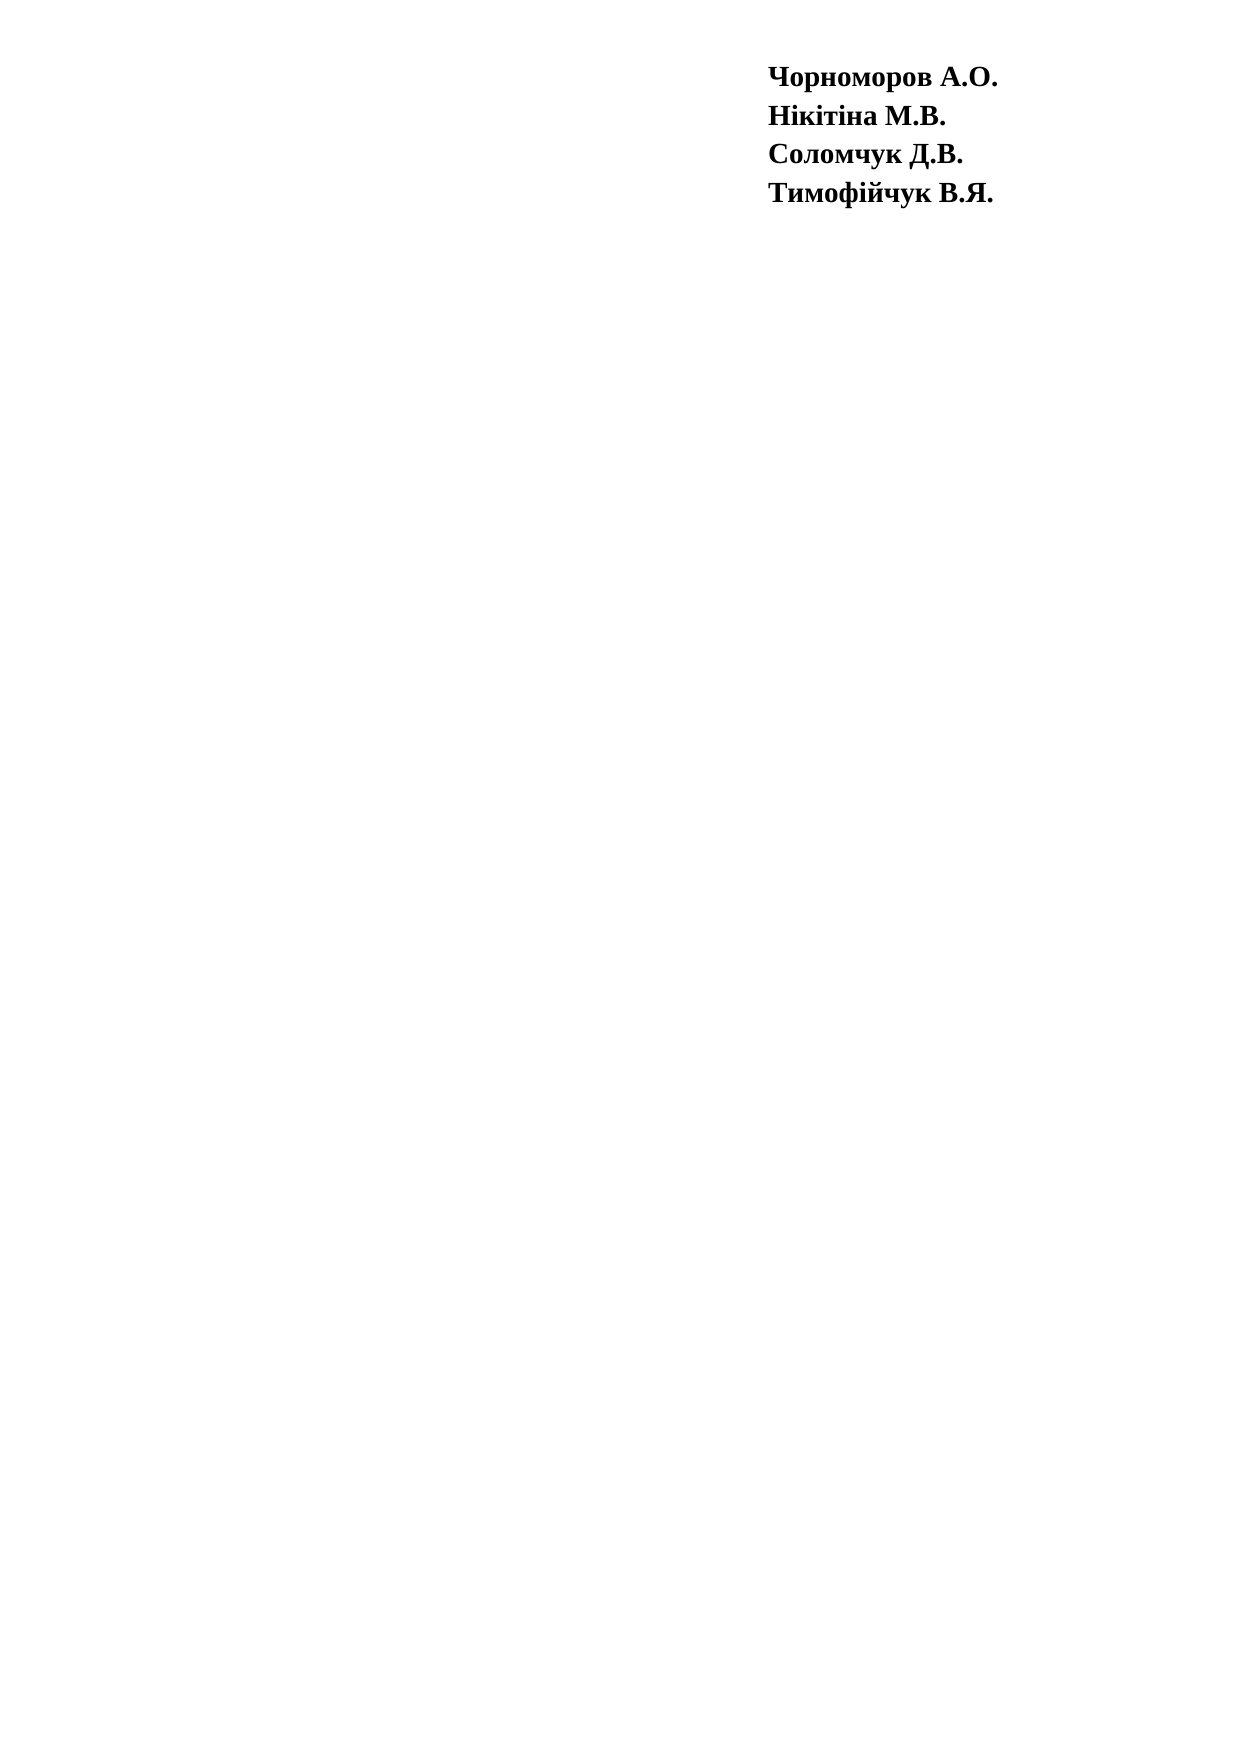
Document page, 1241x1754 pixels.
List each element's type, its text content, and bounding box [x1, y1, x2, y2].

text Чорноморов А.О. [768, 59, 1152, 93]
text Тимофійчук В.Я. [768, 175, 1152, 208]
text Нікітіна М.В. [768, 98, 1152, 131]
text Соломчук Д.В. [768, 136, 1152, 170]
